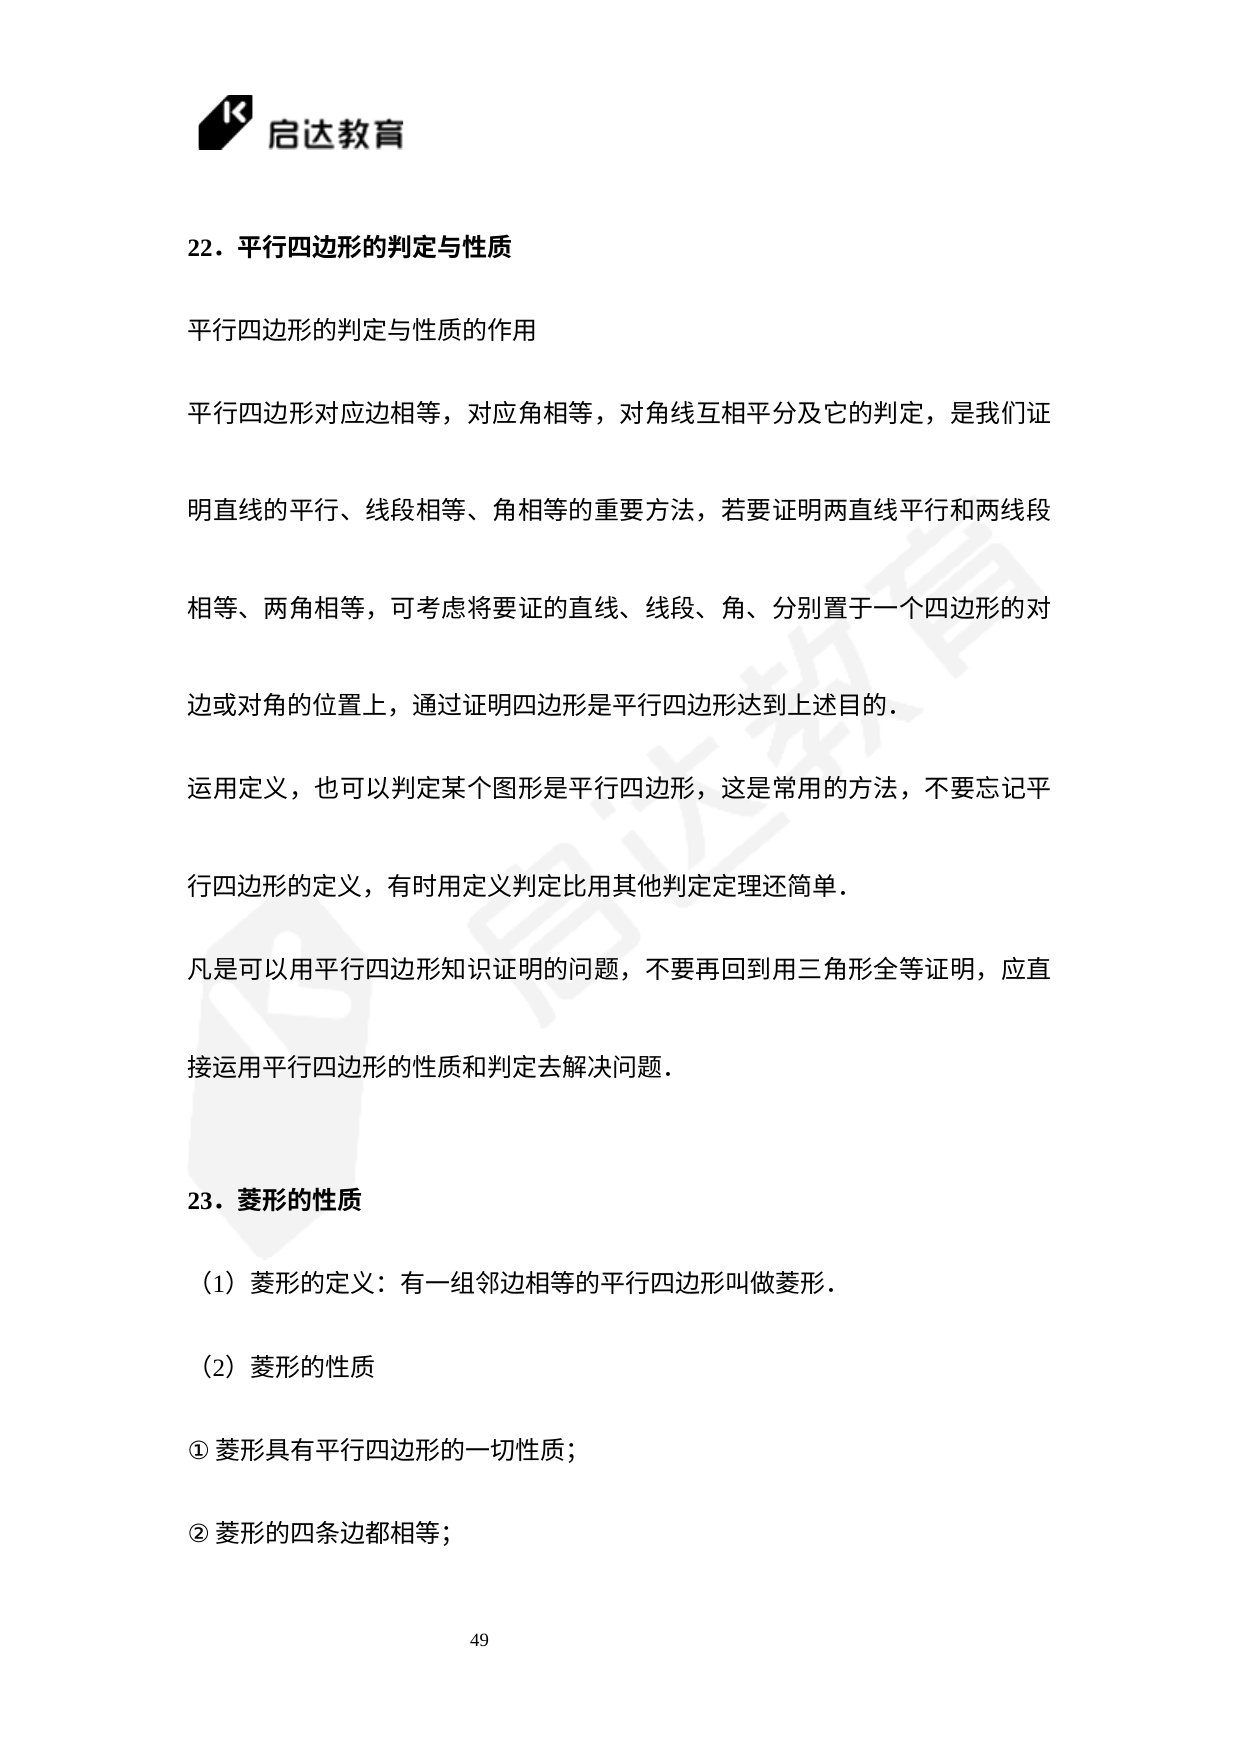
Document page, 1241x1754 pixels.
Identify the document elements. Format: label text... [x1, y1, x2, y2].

text ②菱形的四条边都相等； [187, 1499, 1053, 1564]
picture [198, 95, 404, 150]
text 运用定义，也可以判定某个图形是平行四边形，这是常用的方法，不要忘记平行四边形的定义，有时用定义判定比用其他判定定理还简单． [187, 754, 1053, 917]
text （1）菱形的定义：有一组邻边相等的平行四边形叫做菱形． [187, 1249, 1053, 1314]
text 凡是可以用平行四边形知识证明的问题，不要再回到用三角形全等证明，应直接运用平行四边形的性质和判定去解决问题． [187, 935, 1053, 1098]
text 23．菱形的性质 [187, 1166, 1053, 1231]
text 平行四边形对应边相等，对应角相等，对角线互相平分及它的判定，是我们证明直线的平行、线段相等、角相等的重要方法，若要证明两直线平行和两线段相等、两角相等，可考虑将要证的直线、线段、角、分别置于一个四边形的对边或对角的位置上，通过证明四边形是平行四边形达到上述目的． [187, 379, 1053, 736]
text 22．平行四边形的判定与性质 [187, 213, 1053, 278]
text （2）菱形的性质 [187, 1333, 1053, 1398]
text ①菱形具有平行四边形的一切性质； [187, 1416, 1053, 1481]
text 平行四边形的判定与性质的作用 [187, 296, 1053, 361]
